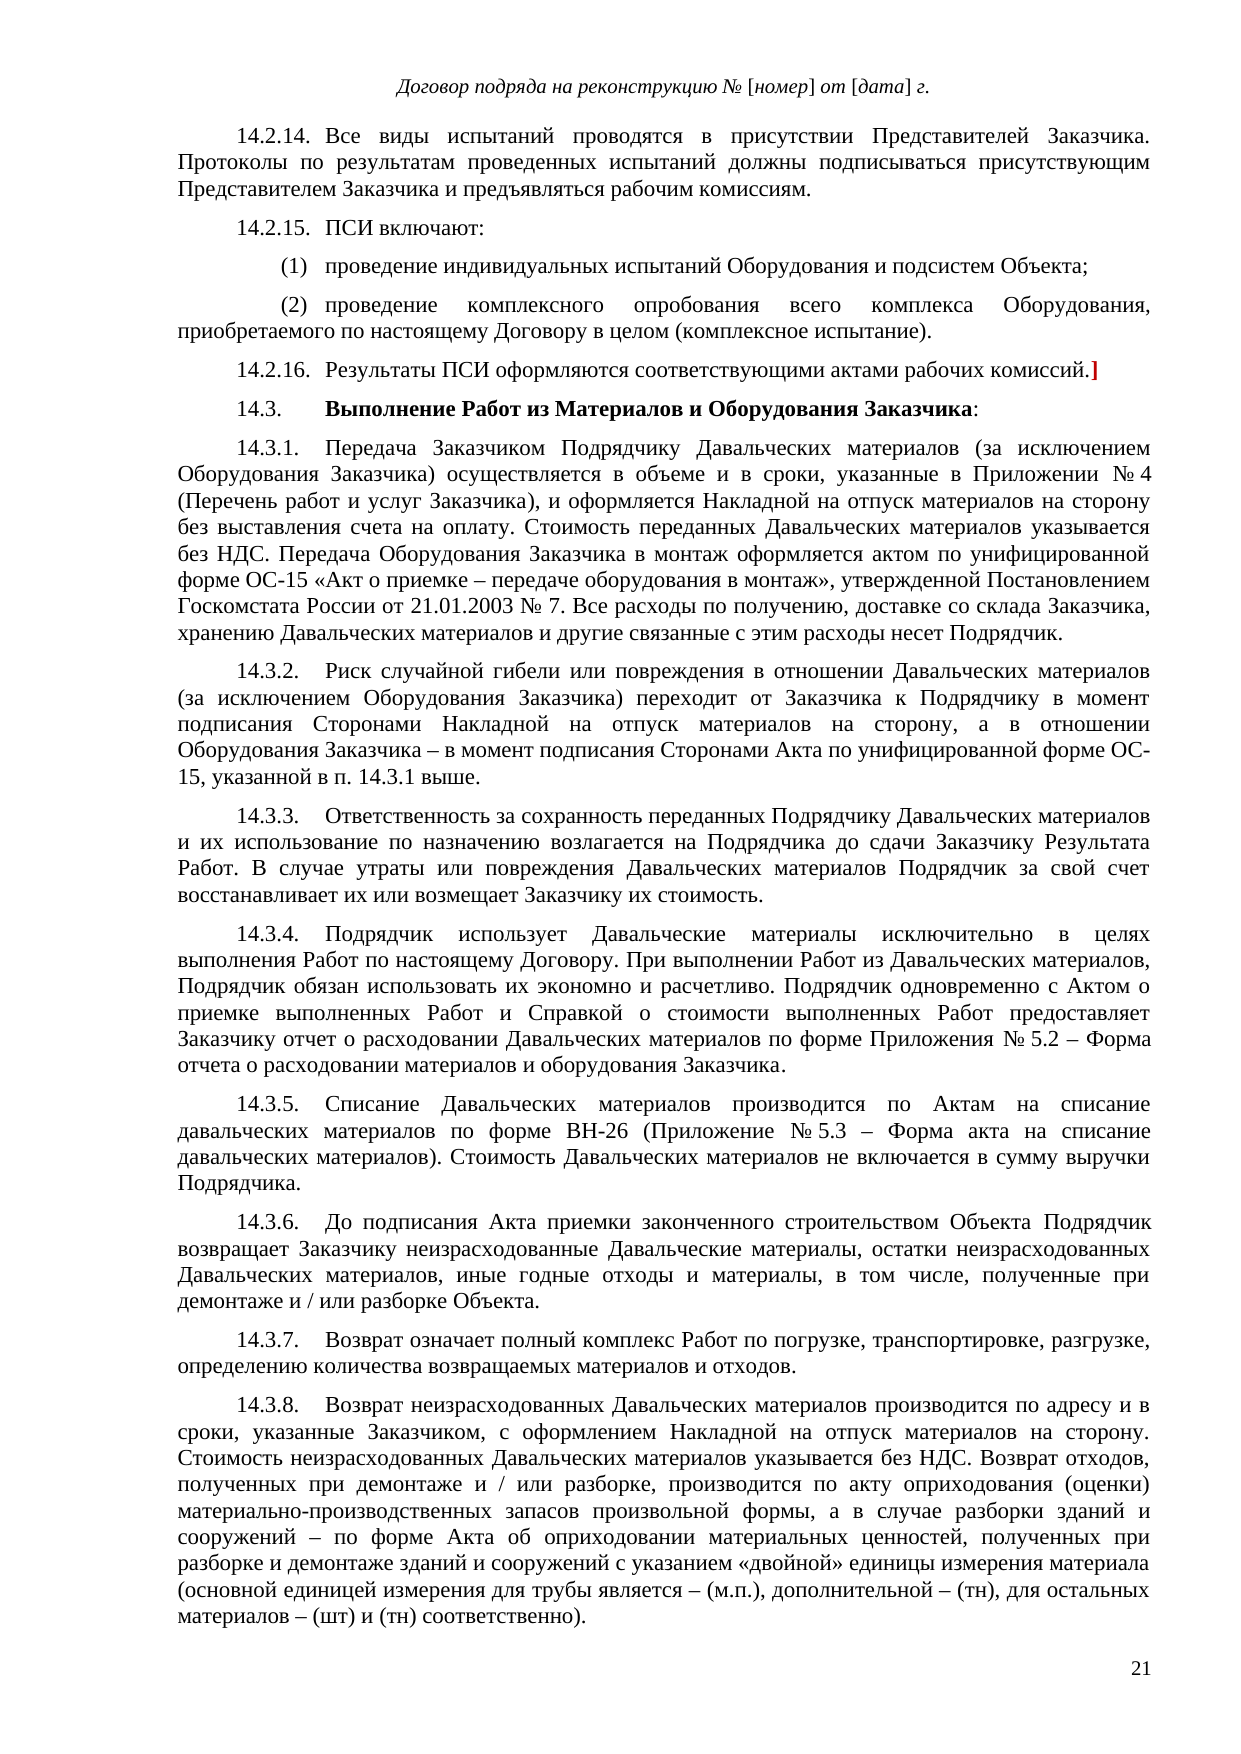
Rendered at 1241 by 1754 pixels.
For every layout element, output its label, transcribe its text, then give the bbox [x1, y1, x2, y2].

text Риск случайной гибели или повреждения в отношении Давальческих материалов (за исключением Оборудования Заказчика) переходит от Заказчика к Подрядчику в момент подписания Сторонами Накладной на отпуск материалов на сторону, а в отношении Оборудования Заказчика – в момент подписания Сторонами Акта по унифицированной форме ОС-15, указанной в п. 14.3.1 выше. [177, 657, 1152, 789]
text Выполнение Работ из Материалов и Оборудования Заказчика: [177, 395, 1152, 422]
text До подписания Акта приемки законченного строительством Объекта Подрядчик возвращает Заказчику неизрасходованные Давальческие материалы, остатки неизрасходованных Давальческих материалов, иные годные отходы и материалы, в том числе, полученные при демонтаже и / или разборке Объекта. [177, 1208, 1152, 1314]
text Возврат неизрасходованных Давальческих материалов производится по адресу и в сроки, указанные Заказчиком, с оформлением Накладной на отпуск материалов на сторону. Стоимость неизрасходованных Давальческих материалов указывается без НДС. Возврат отходов, полученных при демонтаже и / или разборке, производится по акту оприходования (оценки) материально-производственных запасов произвольной формы, а в случае разборки зданий и сооружений – по форме Акта об оприходовании материальных ценностей, полученных при разборке и демонтаже зданий и сооружений с указанием «двойной» единицы измерения материала (основной единицей измерения для трубы является – (м.п.), дополнительной – (тн), для остальных материалов – (шт) и (тн) соответственно). [177, 1391, 1152, 1628]
text Результаты ПСИ оформляются соответствующими актами рабочих комиссий.] [177, 356, 1152, 383]
text ПСИ включают: [177, 213, 1152, 240]
text Все виды испытаний проводятся в присутствии Представителей Заказчика. Протоколы по результатам проведенных испытаний должны подписываться присутствующим Представителем Заказчика и предъявляться рабочим комиссиям. [177, 122, 1152, 201]
text Ответственность за сохранность переданных Подрядчику Давальческих материалов и их использование по назначению возлагается на Подрядчика до сдачи Заказчику Результата Работ. В случае утраты или повреждения Давальческих материалов Подрядчик за свой счет восстанавливает их или возмещает Заказчику их стоимость. [177, 802, 1152, 907]
text проведение индивидуальных испытаний Оборудования и подсистем Объекта; [177, 252, 1152, 279]
text проведение комплексного опробования всего комплекса Оборудования, приобретаемого по настоящему Договору в целом (комплексное испытание). [177, 291, 1152, 344]
text Списание Давальческих материалов производится по Актам на списание давальческих материалов по форме ВН-26 (Приложение № 5.3 – Форма акта на списание давальческих материалов). Стоимость Давальческих материалов не включается в сумму выручки Подрядчика. [177, 1090, 1152, 1196]
text Возврат означает полный комплекс Работ по погрузке, транспортировке, разгрузке, определению количества возвращаемых материалов и отходов. [177, 1326, 1152, 1379]
